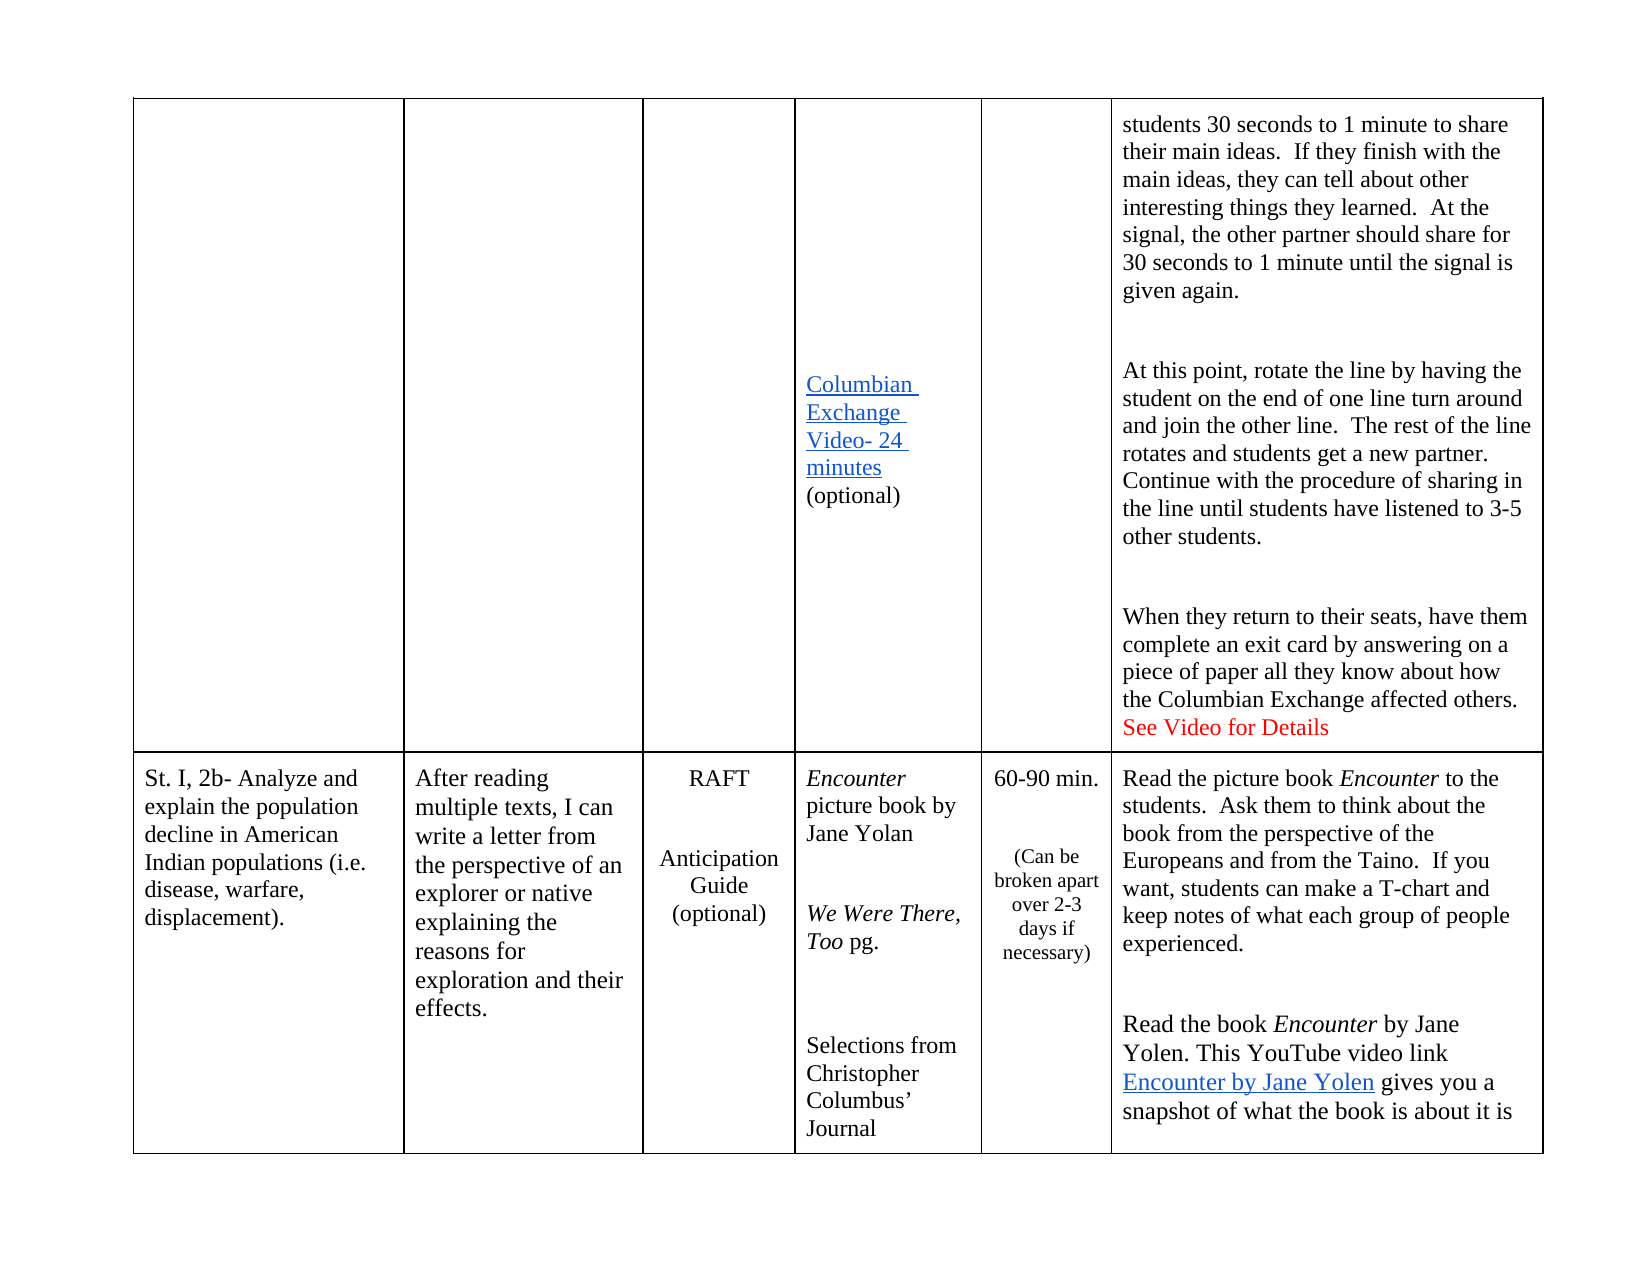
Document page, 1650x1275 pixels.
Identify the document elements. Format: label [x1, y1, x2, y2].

table_cell [134, 753, 403, 1153]
table_cell [644, 99, 794, 751]
table_cell [1112, 753, 1542, 1153]
table_cell [405, 753, 642, 1153]
table_cell [644, 753, 794, 1153]
table_cell [405, 99, 642, 751]
table_cell [134, 99, 403, 751]
table_cell [796, 99, 981, 751]
table_cell [796, 753, 981, 1153]
table_cell [982, 753, 1111, 1153]
table_cell [982, 99, 1111, 751]
table_cell [1112, 99, 1542, 751]
